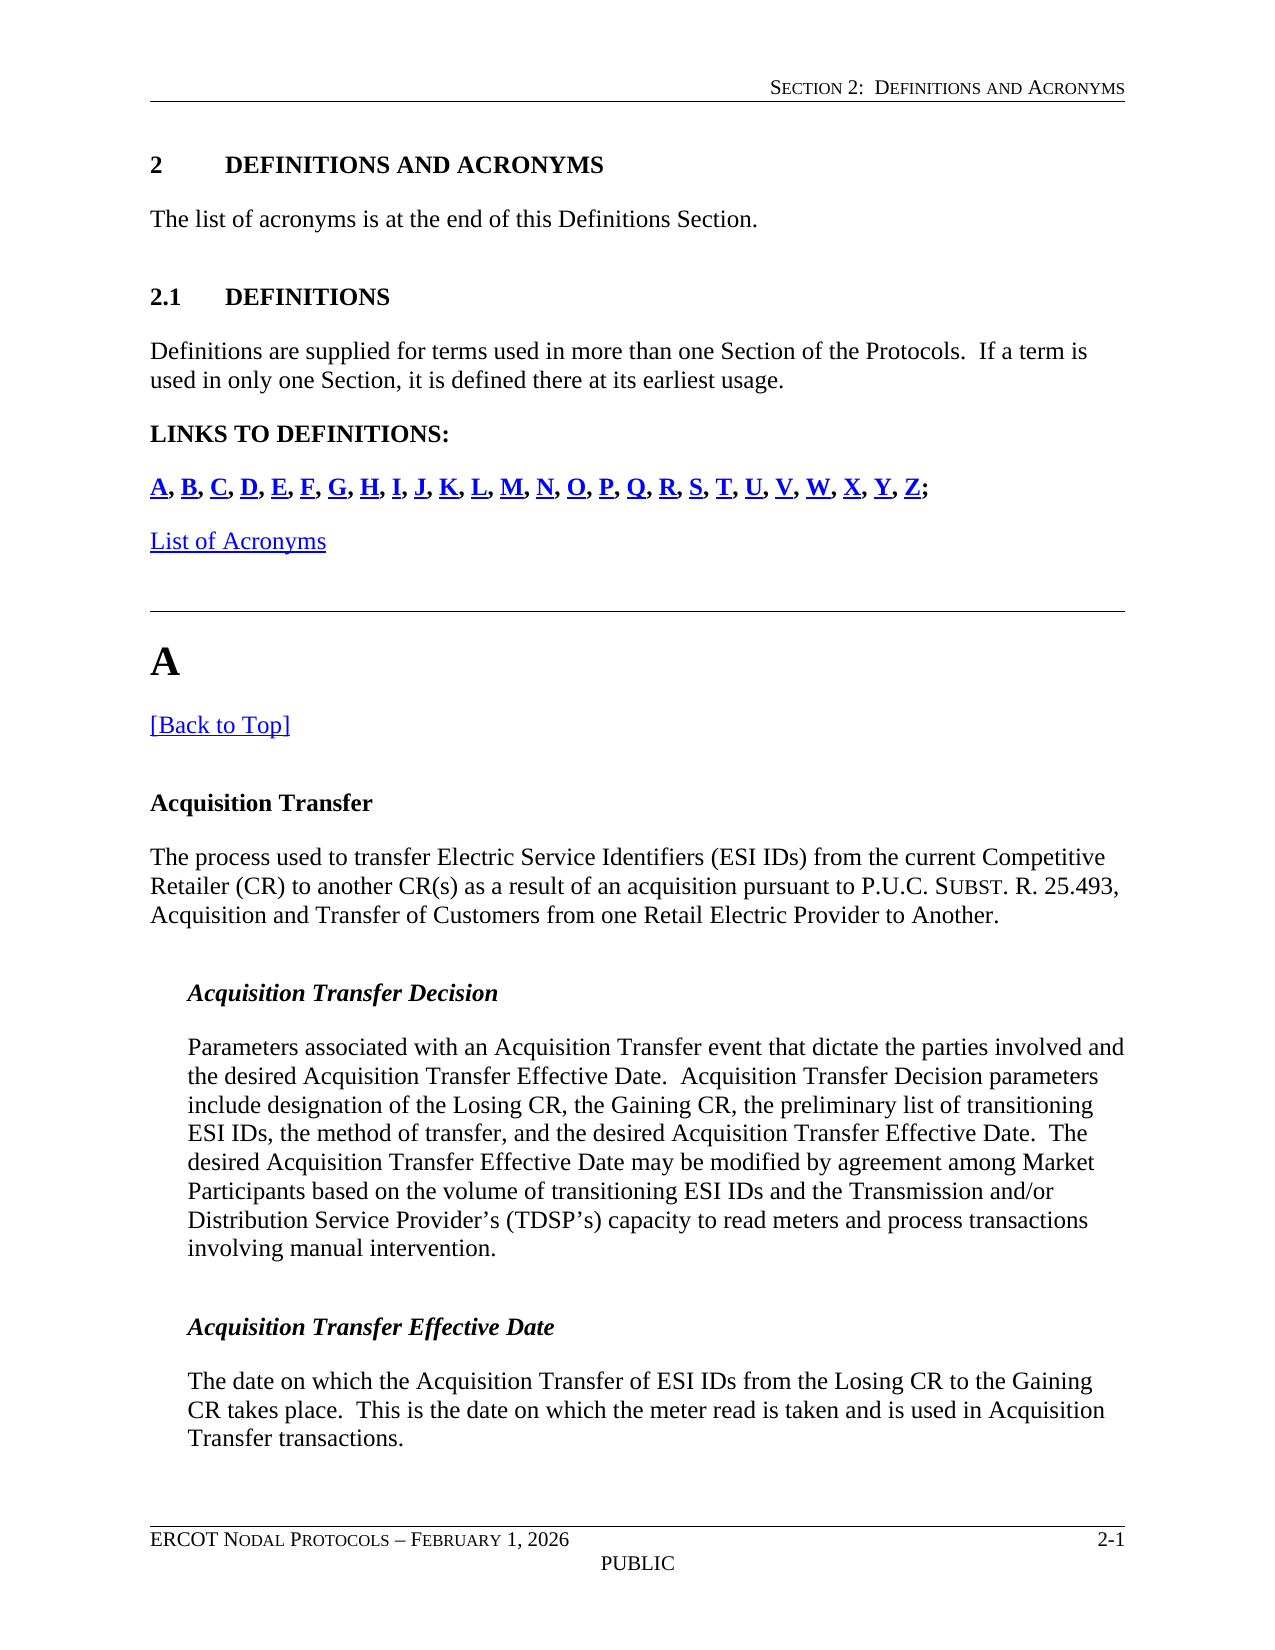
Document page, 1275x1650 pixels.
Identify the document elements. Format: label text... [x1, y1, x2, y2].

text List of Acronyms [150, 526, 1125, 555]
text The list of acronyms is at the end of this Definitions Section. [150, 204, 1125, 232]
text A [150, 637, 1125, 685]
text Links to Definitions: [150, 419, 1125, 447]
list [Back to Top] [150, 710, 1125, 738]
text Acquisition Transfer Effective Date [187, 1312, 1125, 1341]
text A, B, C, D, E, F, G, H, I, J, K, L, M, N, O, P, Q, R, S, T, U, V, W, X, Y, Z; [150, 472, 1125, 501]
subtitle 2 DEFINITIONS AND ACRONYMS [150, 150, 1125, 179]
text Definitions are supplied for terms used in more than one Section of the Protocols. If a term is used in only one Section, it is defined there at its earliest usage. [150, 336, 1125, 394]
text Acquisition Transfer Decision [187, 978, 1125, 1007]
text The process used to transfer Electric Service Identifiers (ESI IDs) from the current Competitive Retailer (CR) to another CR(s) as a result of an acquisition pursuant to P.U.C. SUBST. R. 25.493, Acquisition and Transfer of Customers from one Retail Electric Provider to Another. [150, 842, 1125, 928]
subtitle 2.1 DEFINITIONS [150, 282, 1125, 311]
text The date on which the Acquisition Transfer of ESI IDs from the Losing CR to the Gaining CR takes place. This is the date on which the meter read is taken and is used in Acquisition Transfer transactions. [187, 1366, 1125, 1452]
text Parameters associated with an Acquisition Transfer event that dictate the parties involved and the desired Acquisition Transfer Effective Date. Acquisition Transfer Decision parameters include designation of the Losing CR, the Gaining CR, the preliminary list of transitioning ESI IDs, the method of transfer, and the desired Acquisition Transfer Effective Date. The desired Acquisition Transfer Effective Date may be modified by agreement among Market Participants based on the volume of transitioning ESI IDs and the Transmission and/or Distribution Service Provider’s (TDSP’s) capacity to read meters and process transactions involving manual intervention. [187, 1032, 1125, 1262]
text Acquisition Transfer [150, 788, 1125, 817]
